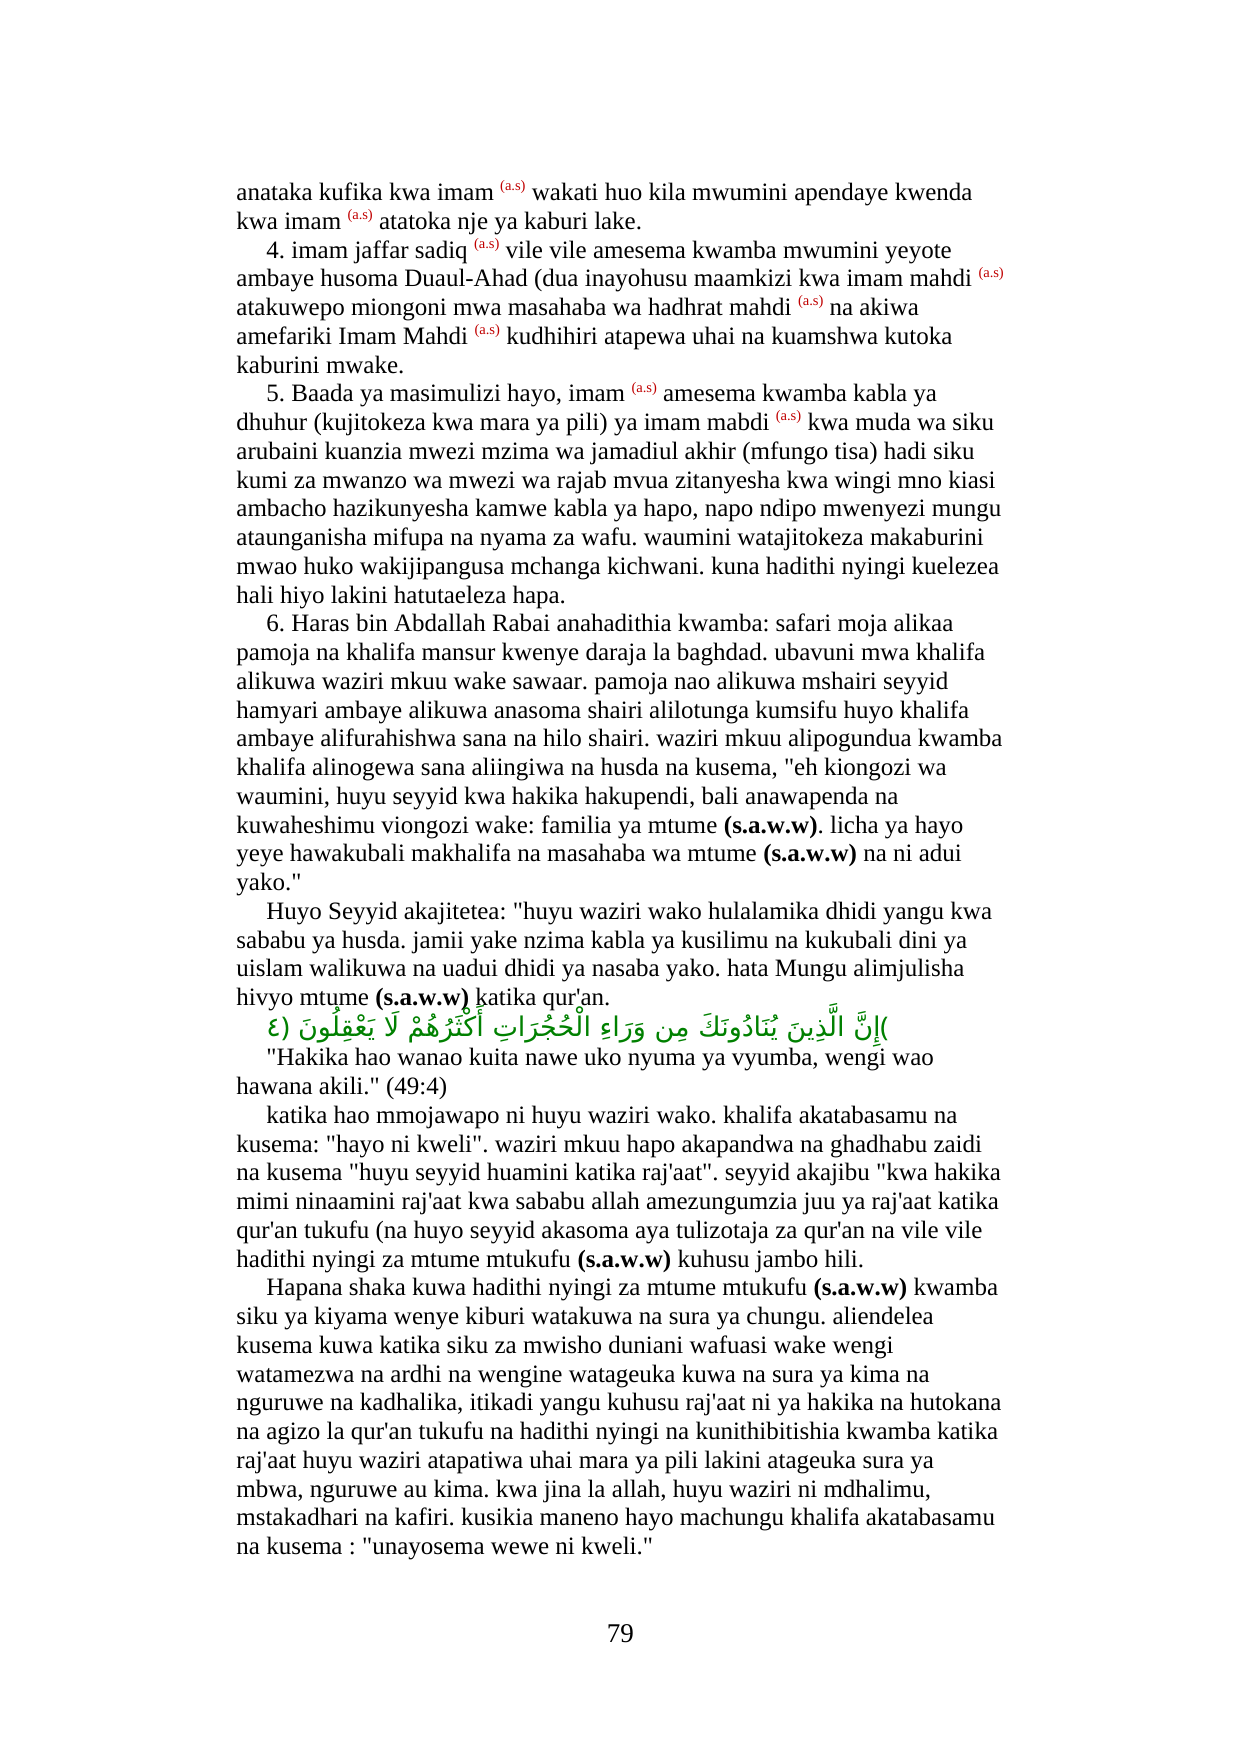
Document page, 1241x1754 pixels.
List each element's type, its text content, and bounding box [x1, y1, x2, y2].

text 4. imam jaffar sadiq (a.s) vile vile amesema kwamba mwumini yeyote ambaye husoma Duaul-Ahad (dua inayohusu maamkizi kwa imam mahdi (a.s) atakuwepo miongoni mwa masahaba wa hadhrat mahdi (a.s) na akiwa amefariki Imam Mahdi (a.s) kudhihiri atapewa uhai na kuamshwa kutoka kaburini mwake. [236, 235, 1004, 378]
text katika hao mmojawapo ni huyu waziri wako. khalifa akatabasamu na kusema: "hayo ni kweli". waziri mkuu hapo akapandwa na ghadhabu zaidi na kusema "huyu seyyid huamini katika raj'aat". seyyid akajibu "kwa hakika mimi ninaamini raj'aat kwa sababu allah amezungumzia juu ya raj'aat katika qur'an tukufu (na huyo seyyid akasoma aya tulizotaja za qur'an na vile vile hadithi nyingi za mtume mtukufu (s.a.w.w) kuhusu jambo hili. [236, 1100, 1004, 1272]
text "Hakika hao wanao kuita nawe uko nyuma ya vyumba, wengi wao hawana akili." (49:4) [236, 1042, 1004, 1100]
text Hapana shaka kuwa hadithi nyingi za mtume mtukufu (s.a.w.w) kwamba siku ya kiyama wenye kiburi watakuwa na sura ya chungu. aliendelea kusema kuwa katika siku za mwisho duniani wafuasi wake wengi watamezwa na ardhi na wengine watageuka kuwa na sura ya kima na nguruwe na kadhalika, itikadi yangu kuhusu raj'aat ni ya hakika na hutokana na agizo la qur'an tukufu na hadithi nyingi na kunithibitishia kwamba katika raj'aat huyu waziri atapatiwa uhai mara ya pili lakini atageuka sura ya mbwa, nguruwe au kima. kwa jina la allah, huyu waziri ni mdhalimu, mstakadhari na kafiri. kusikia maneno hayo machungu khalifa akatabasamu na kusema : "unayosema wewe ni kweli." [236, 1272, 1004, 1560]
text 6. Haras bin Abdallah Rabai anahadithia kwamba: safari moja alikaa pamoja na khalifa mansur kwenye daraja la baghdad. ubavuni mwa khalifa alikuwa waziri mkuu wake sawaar. pamoja nao alikuwa mshairi seyyid hamyari ambaye alikuwa anasoma shairi alilotunga kumsifu huyo khalifa ambaye alifurahishwa sana na hilo shairi. waziri mkuu alipogundua kwamba khalifa alinogewa sana aliingiwa na husda na kusema, "eh kiongozi wa waumini, huyu seyyid kwa hakika hakupendi, bali anawapenda na kuwaheshimu viongozi wake: familia ya mtume (s.a.w.w). licha ya hayo yeye hawakubali makhalifa na masahaba wa mtume (s.a.w.w) na ni adui yako." [236, 608, 1004, 896]
text 5. Baada ya masimulizi hayo, imam (a.s) amesema kwamba kabla ya dhuhur (kujitokeza kwa mara ya pili) ya imam mabdi (a.s) kwa muda wa siku arubaini kuanzia mwezi mzima wa jamadiul akhir (mfungo tisa) hadi siku kumi za mwanzo wa mwezi wa rajab mvua zitanyesha kwa wingi mno kiasi ambacho hazikunyesha kamwe kabla ya hapo, napo ndipo mwenyezi mungu ataunganisha mifupa na nyama za wafu. waumini watajitokeza makaburini mwao huko wakijipangusa mchanga kichwani. kuna hadithi nyingi kuelezea hali hiyo lakini hatutaeleza hapa. [236, 378, 1004, 608]
text إِنَّ الَّذِينَ يُنَادُونَكَ مِن وَرَاءِ الْحُجُرَاتِ أَكْثَرُهُمْ لَا يَعْقِلُونَ ﴿٤﴾ [236, 1011, 1004, 1042]
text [236, 177, 1004, 235]
text Huyo Seyyid akajitetea: "huyu waziri wako hulalamika dhidi yangu kwa sababu ya husda. jamii yake nzima kabla ya kusilimu na kukubali dini ya uislam walikuwa na uadui dhidi ya nasaba yako. hata Mungu alimjulisha hivyo mtume (s.a.w.w) katika qur'an. [236, 896, 1004, 1011]
